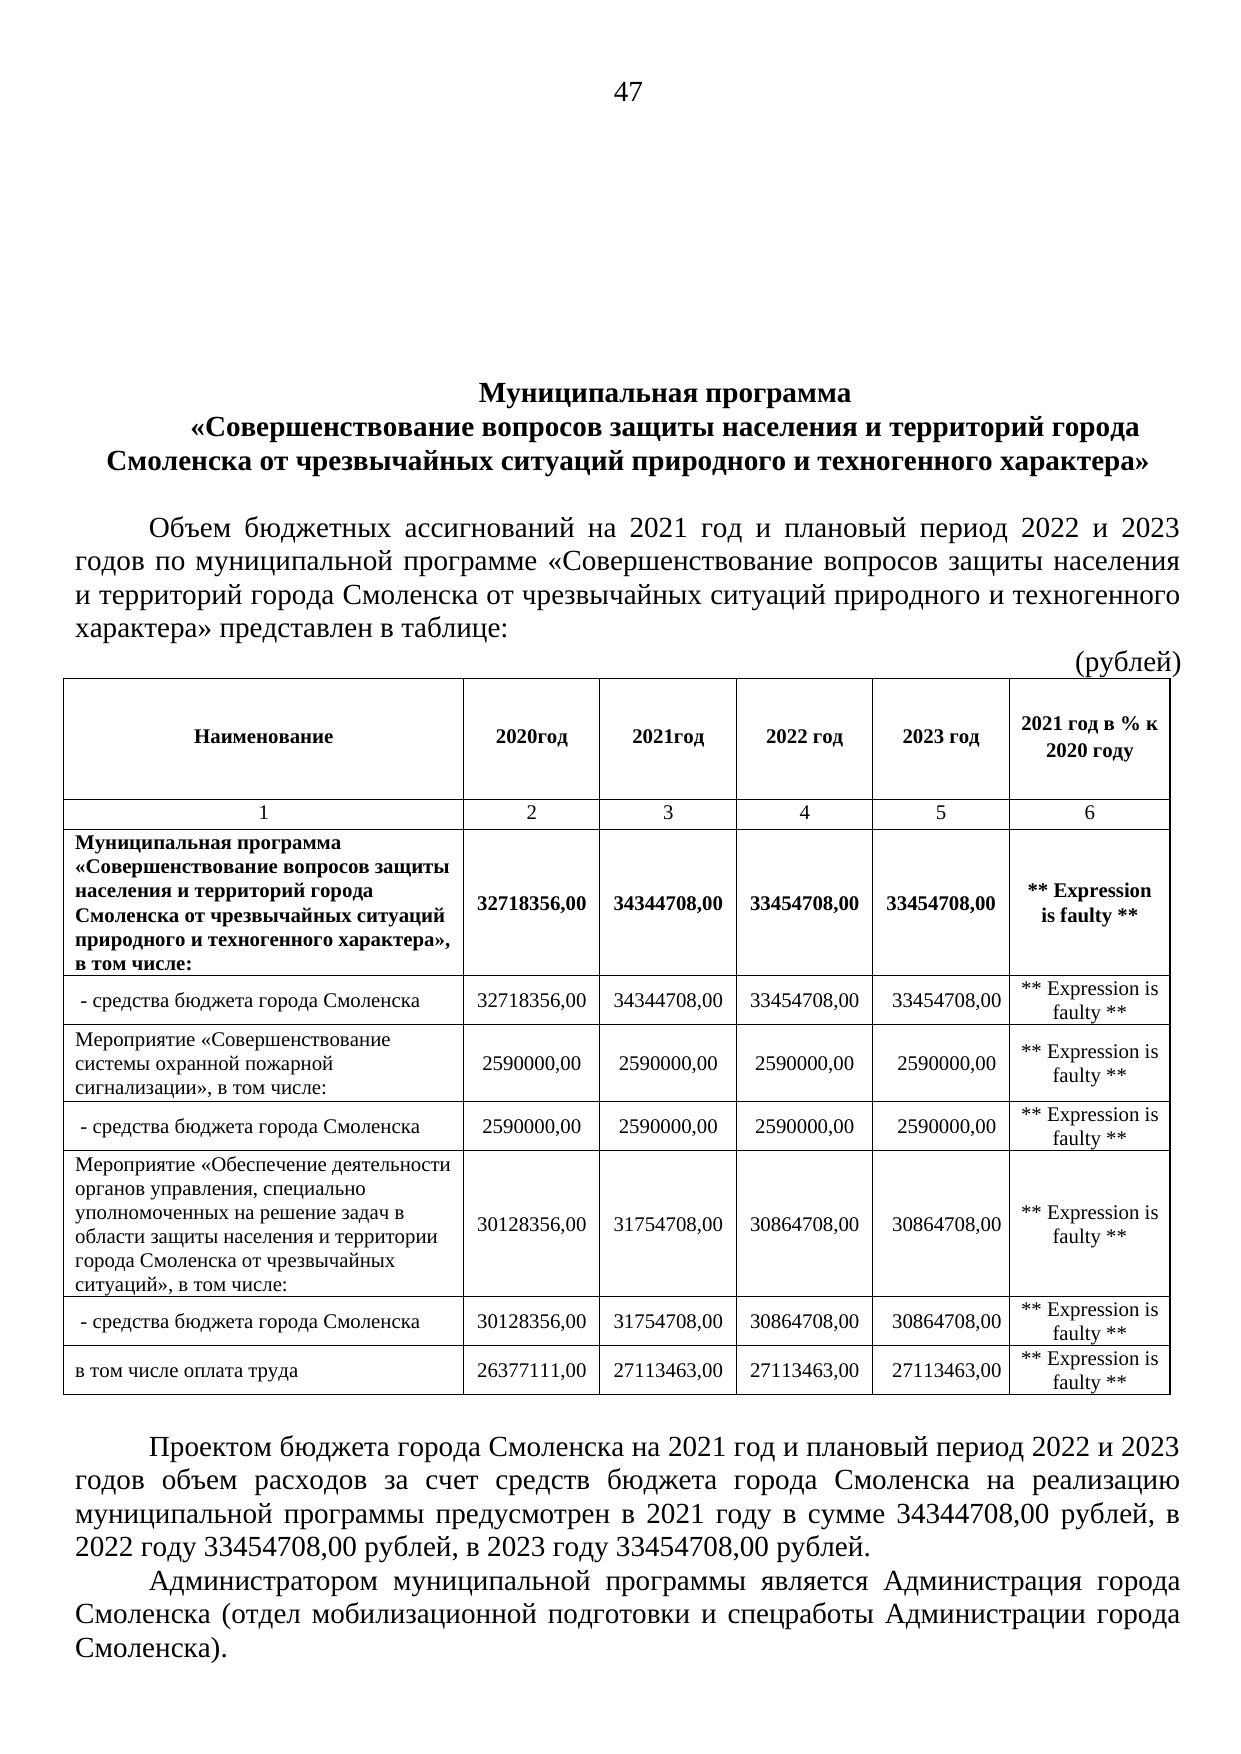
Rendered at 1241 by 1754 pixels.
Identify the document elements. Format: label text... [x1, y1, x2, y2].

table_cell 2590000,00 [600, 1102, 736, 1150]
table_cell 100,0 [1010, 1025, 1169, 1101]
text (рублей) [75, 644, 1181, 677]
table_cell 30864708,00 [737, 1297, 872, 1345]
table_cell 2590000,00 [737, 1102, 872, 1150]
table_cell 32718356,00 [464, 976, 599, 1024]
table_cell 6 [1010, 800, 1169, 829]
table_cell - средства бюджета города Смоленска [64, 976, 463, 1024]
table_cell 105,4 [1010, 1297, 1169, 1345]
table_cell 102,8 [1010, 1346, 1169, 1394]
table_cell 30864708,00 [873, 1151, 1009, 1296]
table_cell 33454708,00 [737, 830, 872, 975]
table_cell 2590000,00 [873, 1102, 1009, 1150]
table_cell в том числе оплата труда [64, 1346, 463, 1394]
table_cell 26377111,00 [464, 1346, 599, 1394]
table_cell 33454708,00 [873, 976, 1009, 1024]
text Проектом бюджета города Смоленска на 2021 год и плановый период 2022 и 2023 годов объем расходов за счет средств бюджета города Смоленска на реализацию муниципальной программы предусмотрен в 2021 году в сумме 34344708,00 рублей, в 2022 году 33454708,00 рублей, в 2023 году 33454708,00 рублей. [75, 1429, 1181, 1563]
table_cell 3 [600, 800, 736, 829]
table_cell Мероприятие «Обеспечение деятельности органов управления, специально уполномоченных на решение задач в области защиты населения и территории города Смоленска от чрезвычайных ситуаций», в том числе: [64, 1151, 463, 1296]
table_cell 34344708,00 [600, 976, 736, 1024]
table_cell 30128356,00 [464, 1297, 599, 1345]
table_cell 4 [737, 800, 872, 829]
text Администратором муниципальной программы является Администрация города Смоленска (отдел мобилизационной подготовки и спецработы Администрации города Смоленска). [75, 1563, 1181, 1663]
table_cell 31754708,00 [600, 1151, 736, 1296]
table_cell Муниципальная программа «Совершенствование вопросов защиты населения и территорий города Смоленска от чрезвычайных ситуаций природного и техногенного характера», в том числе: [64, 830, 463, 975]
table_cell 34344708,00 [600, 830, 736, 975]
table_cell 2 [464, 800, 599, 829]
table_cell - средства бюджета города Смоленска [64, 1102, 463, 1150]
table_cell 2590000,00 [464, 1102, 599, 1150]
table_header Наименование [64, 679, 463, 799]
table_cell 33454708,00 [873, 830, 1009, 975]
table_cell 105,4 [1010, 1151, 1169, 1296]
table_header 2021год [600, 679, 736, 799]
table_cell 105,0 [1010, 976, 1169, 1024]
table_cell 27113463,00 [737, 1346, 872, 1394]
table_cell 27113463,00 [873, 1346, 1009, 1394]
text Объем бюджетных ассигнований на 2021 год и плановый период 2022 и 2023 годов по муниципальной программе «Совершенствование вопросов защиты населения и территорий города Смоленска от чрезвычайных ситуаций природного и техногенного характера» представлен в таблице: [75, 510, 1181, 644]
table_cell 31754708,00 [600, 1297, 736, 1345]
table_header 2022 год [737, 679, 872, 799]
table_cell 30864708,00 [737, 1151, 872, 1296]
table_header 2020год [464, 679, 599, 799]
table_cell 33454708,00 [737, 976, 872, 1024]
table_cell Мероприятие «Совершенствование системы охранной пожарной сигнализации», в том числе: [64, 1025, 463, 1101]
table_cell 105,0 [1010, 830, 1169, 975]
table_cell 1 [64, 800, 463, 829]
table_cell 30128356,00 [464, 1151, 599, 1296]
table_cell 2590000,00 [873, 1025, 1009, 1101]
table_cell 30864708,00 [873, 1297, 1009, 1345]
table_cell 2590000,00 [464, 1025, 599, 1101]
text Муниципальная программа [75, 376, 1181, 409]
table_cell 32718356,00 [464, 830, 599, 975]
text «Совершенствование вопросов защиты населения и территорий города Смоленска от чрезвычайных ситуаций природного и техногенного характера» [75, 409, 1181, 476]
table_cell 2590000,00 [600, 1025, 736, 1101]
table_cell 100,0 [1010, 1102, 1169, 1150]
table_cell - средства бюджета города Смоленска [64, 1297, 463, 1345]
table_cell 2590000,00 [737, 1025, 872, 1101]
table_cell 5 [873, 800, 1009, 829]
table_header 2023 год [873, 679, 1009, 799]
table_header 2021 год в % к 2020 году [1010, 679, 1169, 799]
table_cell 27113463,00 [600, 1346, 736, 1394]
